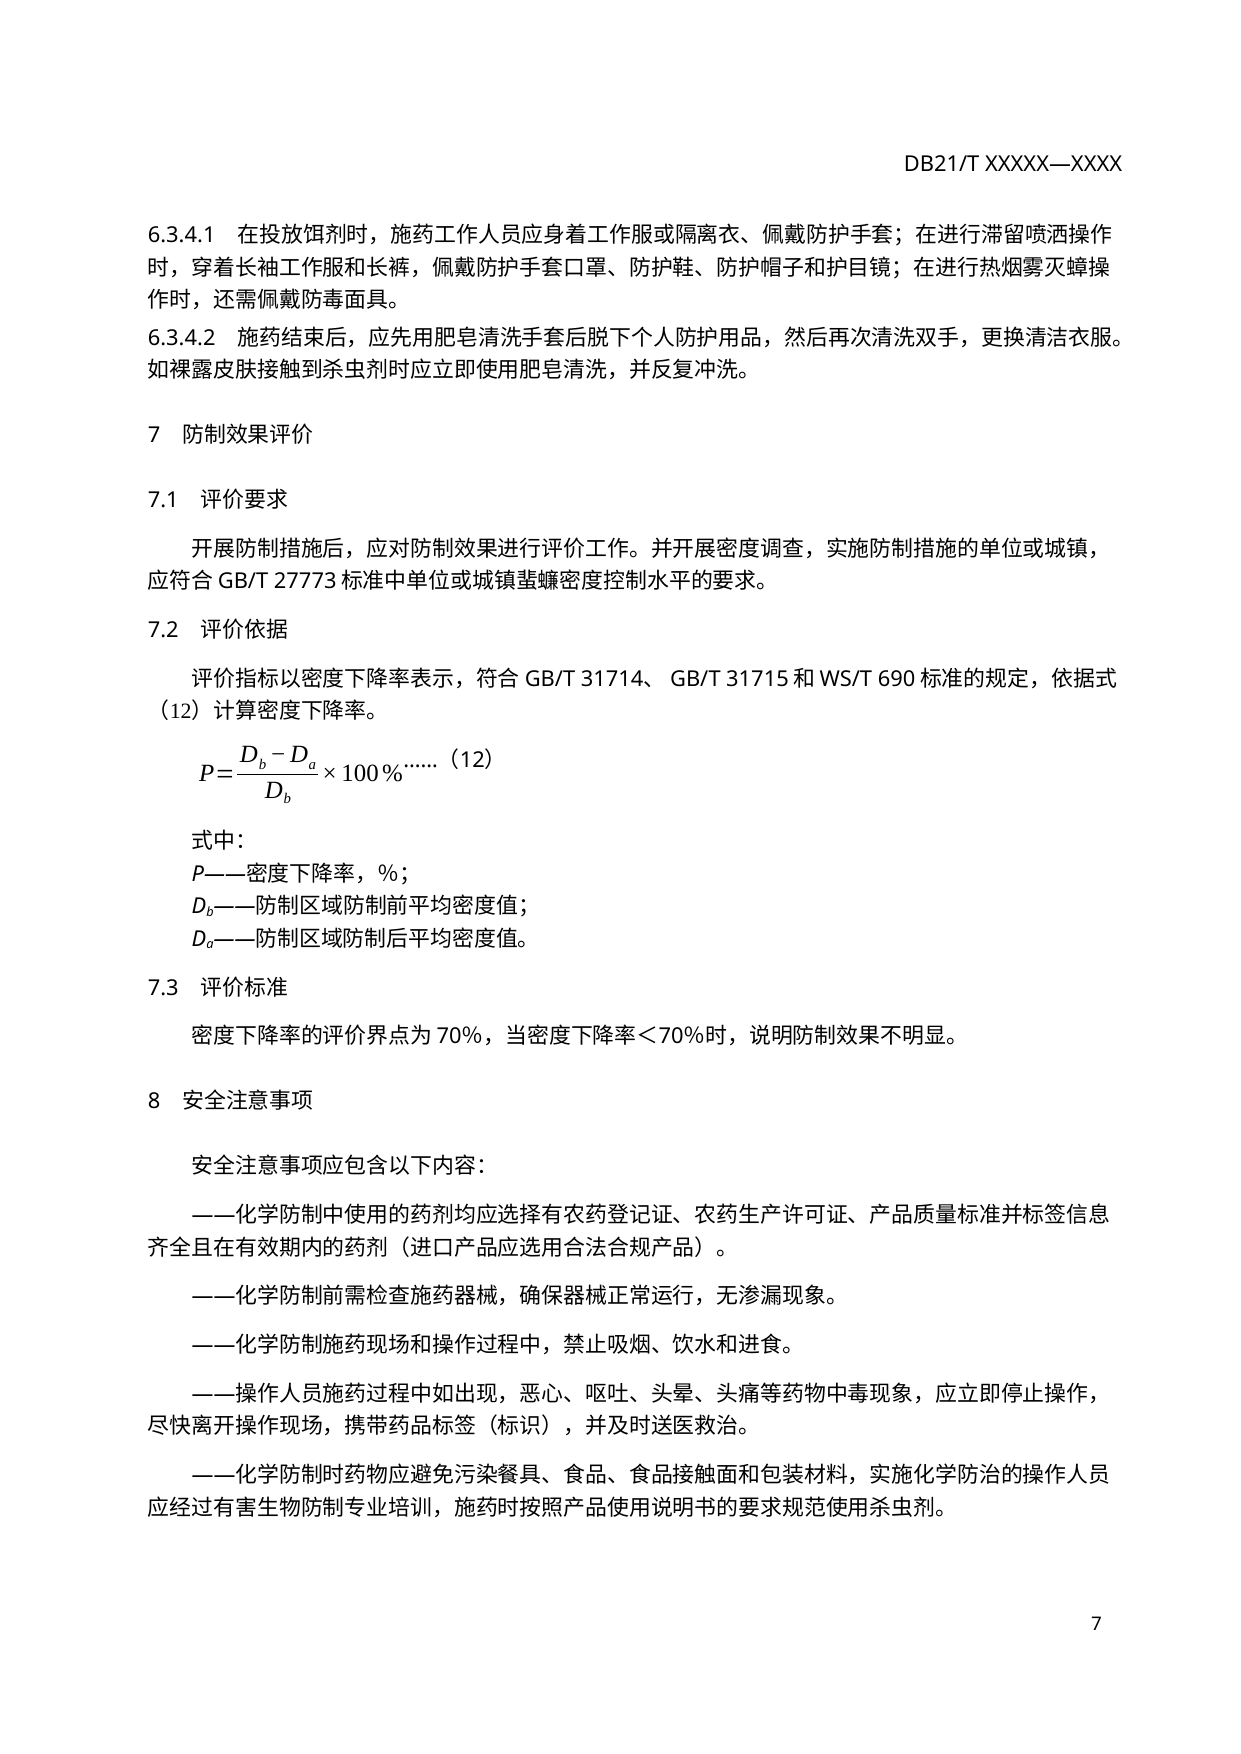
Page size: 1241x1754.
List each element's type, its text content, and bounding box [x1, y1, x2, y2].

text 式中： [148, 823, 1122, 856]
list ——操作人员施药过程中如出现，恶心、呕吐、头晕、头痛等药物中毒现象，应立即停止操作，尽快离开操作现场，携带药品标签（标识），并及时送医救治。 [148, 1376, 1122, 1441]
text P——密度下降率，％； [148, 856, 1122, 888]
list ——化学防制中使用的药剂均应选择有农药登记证、农药生产许可证、产品质量标准并标签信息齐全且在有效期内的药剂（进口产品应选用合法合规产品）。 [148, 1197, 1122, 1262]
text 评价指标以密度下降率表示，符合 GB/T 31714、 GB/T 31715和WS/T 690标准的规定，依据式（12）计算密度下降率。 [148, 661, 1122, 726]
text 防制效果评价 [148, 417, 1122, 449]
text 评价标准 [148, 969, 1122, 1002]
text ……（12） [148, 726, 1122, 823]
text 评价要求 [148, 482, 1122, 514]
list ——化学防制时药物应避免污染餐具、食品、食品接触面和包装材料，实施化学防治的操作人员应经过有害生物防制专业培训，施药时按照产品使用说明书的要求规范使用杀虫剂。 [148, 1457, 1122, 1522]
list ——化学防制施药现场和操作过程中，禁止吸烟、饮水和进食。 [148, 1327, 1122, 1359]
text 施药结束后，应先用肥皂清洗手套后脱下个人防护用品，然后再次清洗双手，更换清洁衣服。如裸露皮肤接触到杀虫剂时应立即使用肥皂清洗，并反复冲洗。 [148, 319, 1122, 384]
text 安全注意事项 [148, 1083, 1122, 1116]
list 安全注意事项应包含以下内容： [148, 1148, 1122, 1181]
list ——化学防制前需检查施药器械，确保器械正常运行，无渗漏现象。 [148, 1278, 1122, 1311]
text 在投放饵剂时，施药工作人员应身着工作服或隔离衣、佩戴防护手套；在进行滞留喷洒操作时，穿着长袖工作服和长裤，佩戴防护手套口罩、防护鞋、防护帽子和护目镜；在进行热烟雾灭蟑操作时，还需佩戴防毒面具。 [148, 217, 1122, 314]
text 开展防制措施后，应对防制效果进行评价工作。并开展密度调查，实施防制措施的单位或城镇，应符合GB/T 27773标准中单位或城镇蜚蠊密度控制水平的要求。 [148, 531, 1122, 596]
text 评价依据 [148, 612, 1122, 644]
text Db——防制区域防制前平均密度值； [148, 888, 1122, 921]
text 密度下降率的评价界点为70％，当密度下降率＜70％时，说明防制效果不明显。 [148, 1018, 1122, 1051]
text Da——防制区域防制后平均密度值。 [148, 921, 1122, 953]
